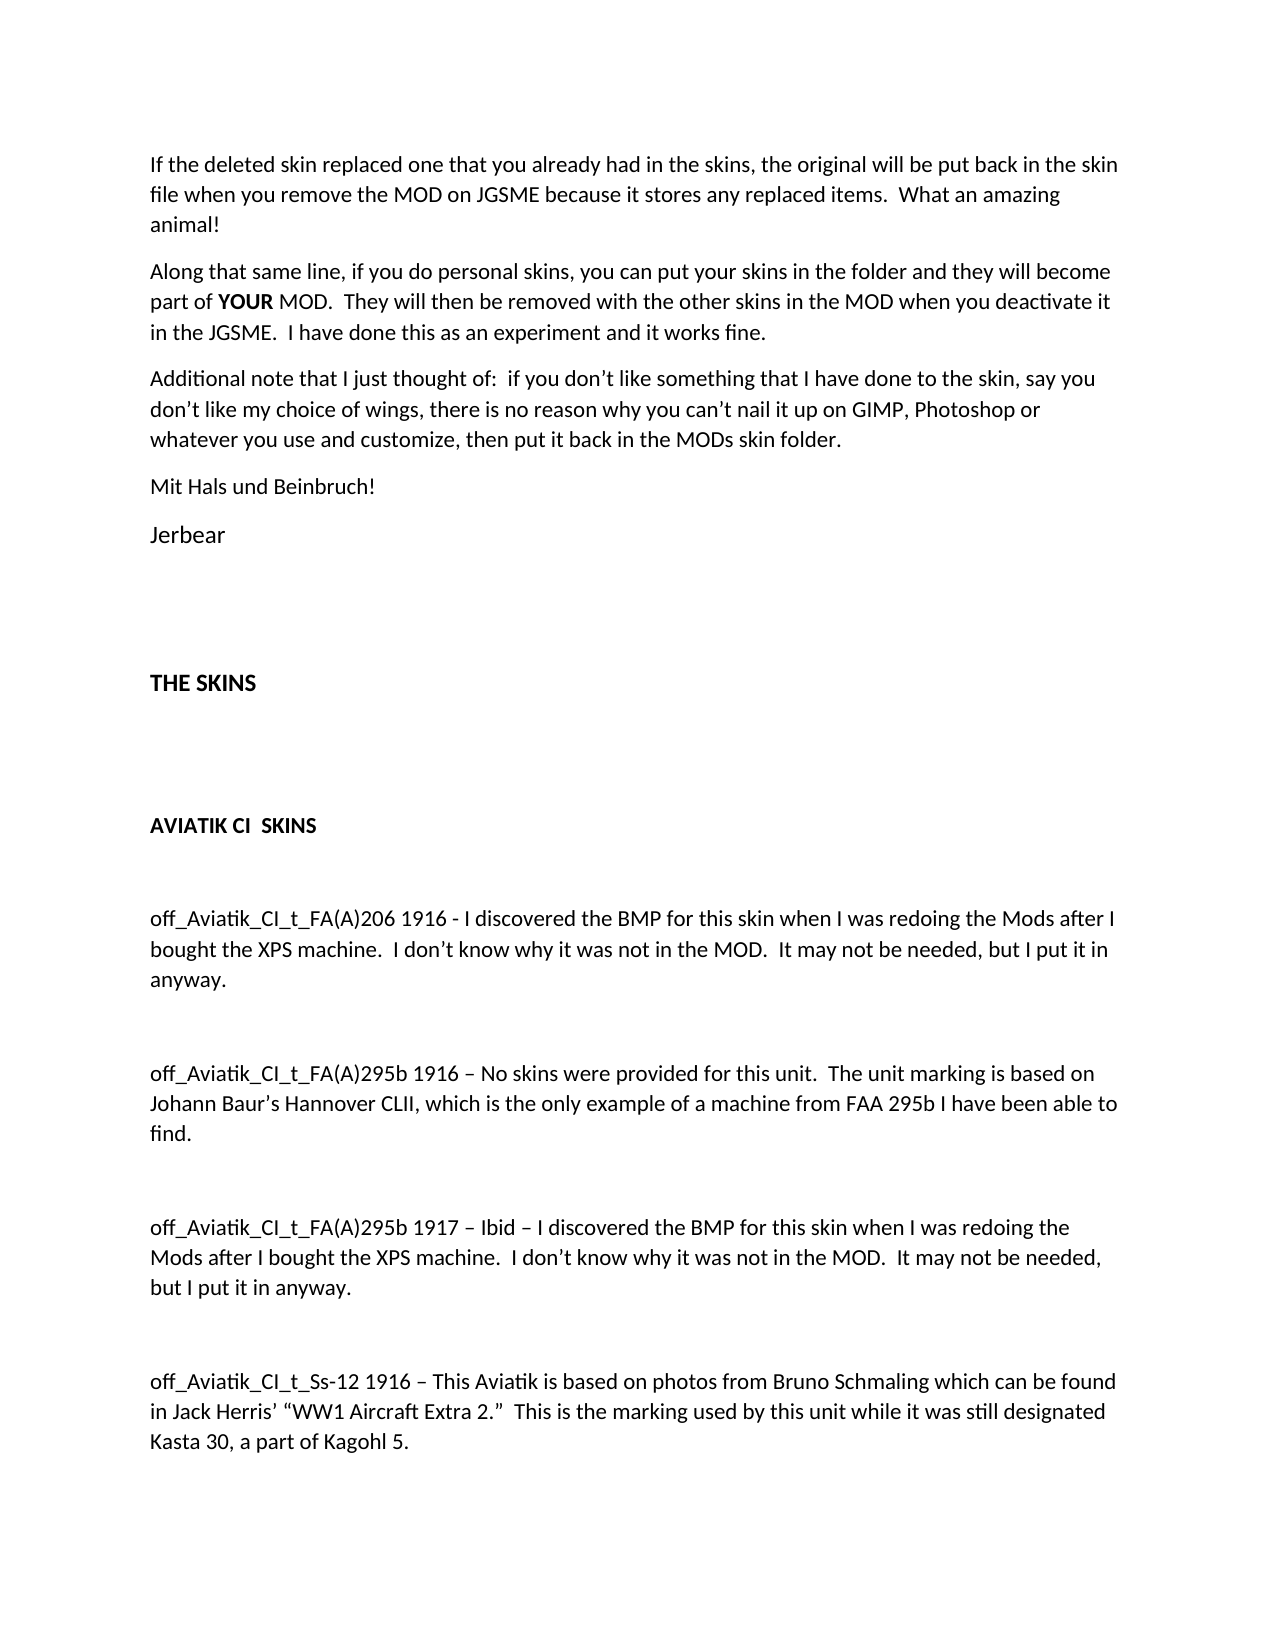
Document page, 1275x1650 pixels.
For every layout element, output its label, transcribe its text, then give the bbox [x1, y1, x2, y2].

text off_Aviatik_CI_t_FA(A)206 1916 - I discovered the BMP for this skin when I was redoing the Mods after I bought the XPS machine. I don’t know why it was not in the MOD. It may not be needed, but I put it in anyway. [150, 904, 1125, 993]
text Mit Hals und Beinbruch! [150, 472, 1125, 500]
text off_Aviatik_CI_t_FA(A)295b 1916 – No skins were provided for this unit. The unit marking is based on Johann Baur’s Hannover CLII, which is the only example of a machine from FAA 295b I have been able to find. [150, 1059, 1125, 1147]
text Along that same line, if you do personal skins, you can put your skins in the folder and they will become part of YOUR MOD. They will then be removed with the other skins in the MOD when you deactivate it in the JGSME. I have done this as an experiment and it works fine. [150, 257, 1125, 346]
text off_Aviatik_CI_t_Ss-12 1916 – This Aviatik is based on photos from Bruno Schmaling which can be found in Jack Herris’ “WW1 Aircraft Extra 2.” This is the marking used by this unit while it was still designated Kasta 30, a part of Kagohl 5. [150, 1367, 1125, 1456]
text Additional note that I just thought of: if you don’t like something that I have done to the skin, say you don’t like my choice of wings, there is no reason why you can’t nail it up on GIMP, Photoshop or whatever you use and customize, then put it back in the MODs skin folder. [150, 364, 1125, 453]
text THE SKINS [150, 667, 1125, 698]
text AVIATIK CI SKINS [150, 811, 1125, 839]
text off_Aviatik_CI_t_FA(A)295b 1917 – Ibid – I discovered the BMP for this skin when I was redoing the Mods after I bought the XPS machine. I don’t know why it was not in the MOD. It may not be needed, but I put it in anyway. [150, 1213, 1125, 1301]
text Jerbear [150, 519, 1125, 549]
text If the deleted skin replaced one that you already had in the skins, the original will be put back in the skin file when you remove the MOD on JGSME because it stores any replaced items. What an amazing animal! [150, 150, 1125, 238]
